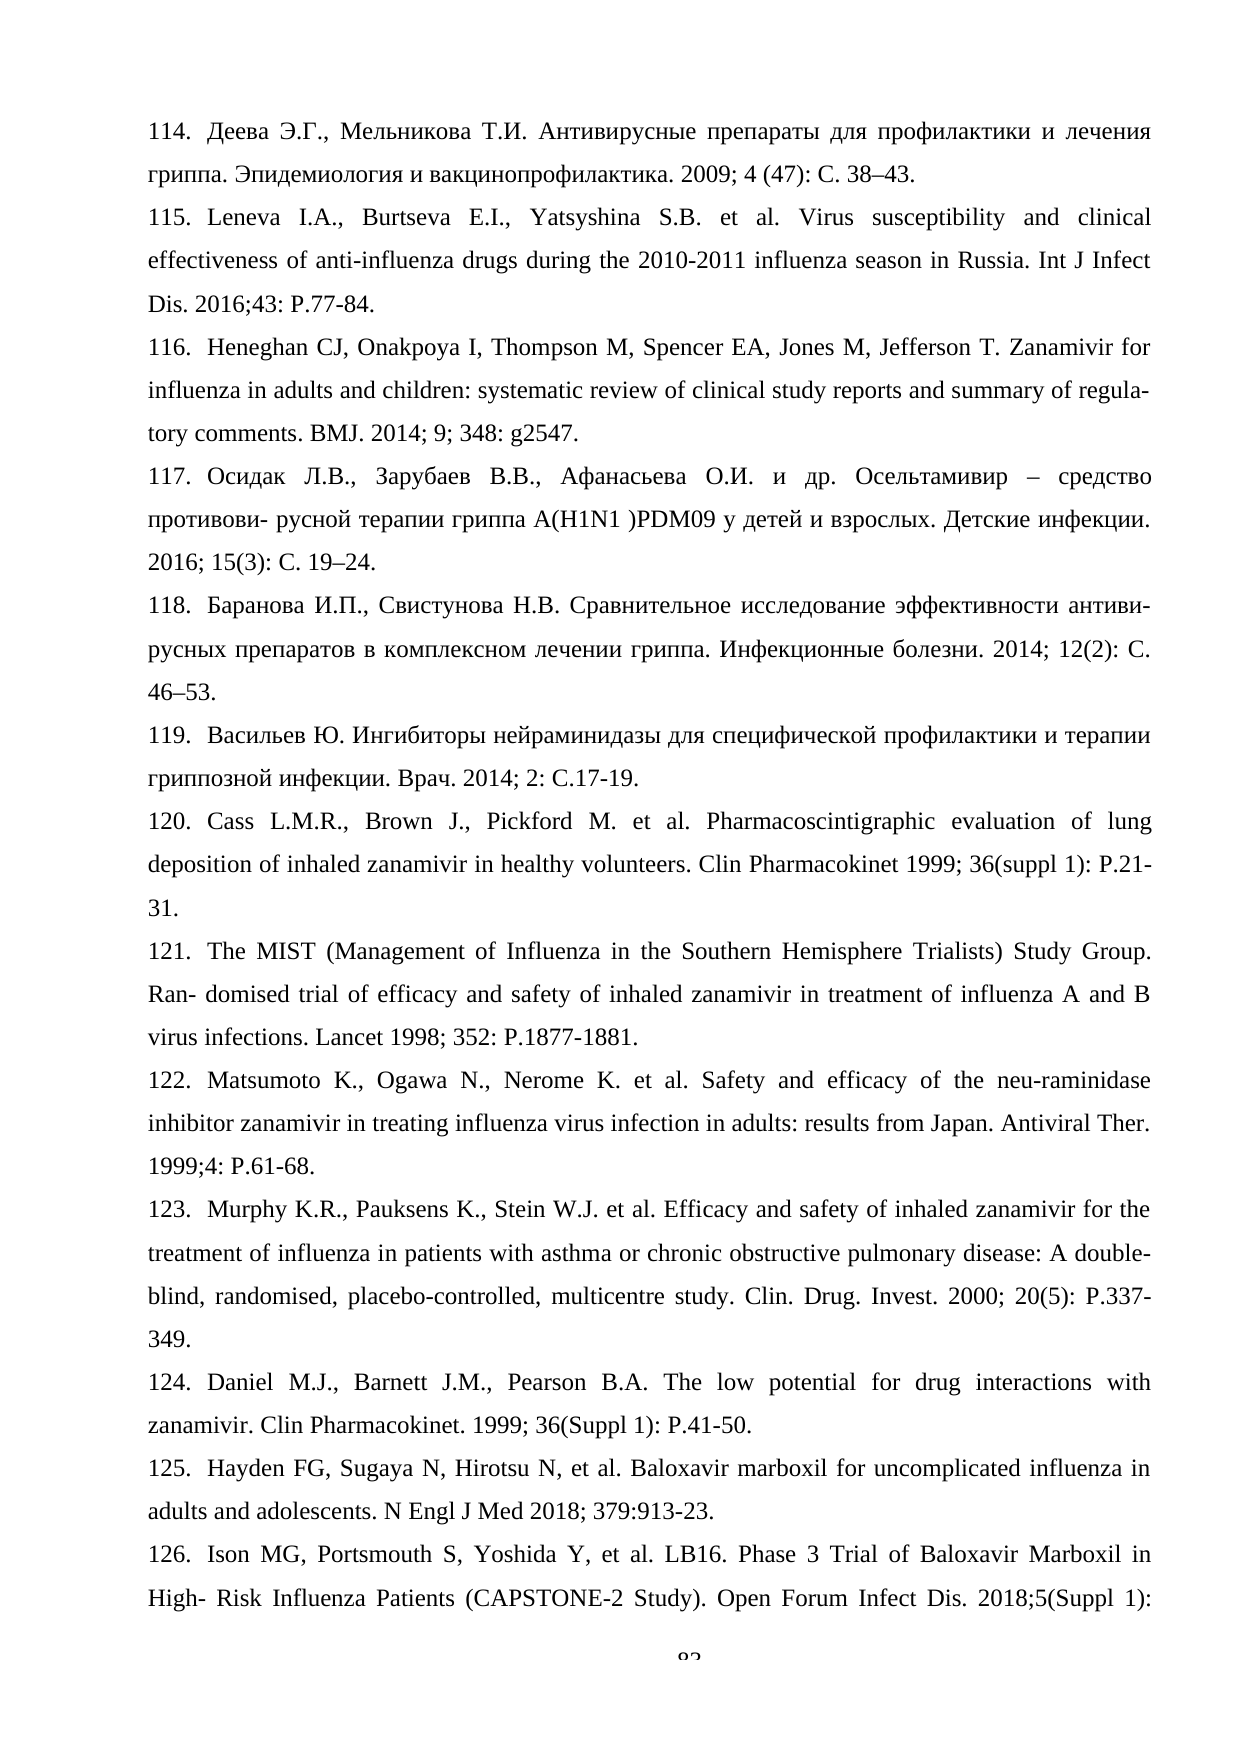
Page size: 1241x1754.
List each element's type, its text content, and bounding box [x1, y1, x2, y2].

list Hayden FG, Sugaya N, Hirotsu N, et al. Baloxavir marboxil for uncomplicated influenza in adults and adolescents. N Engl J Med 2018; 379:913-23. [148, 1453, 1152, 1525]
list Matsumoto K., Ogawa N., Nerome K. et al. Safety and efficacy of the neu-raminidase inhibitor zanamivir in treating influenza virus infection in adults: results from Japan. Antiviral Ther. 1999;4: Р.61-68. [148, 1065, 1152, 1180]
list Cass L.M.R., Brown J., Pickford M. et al. Pharmacoscintigraphic evaluation of lung deposition of inhaled zanamivir in healthy volunteers. Clin Pharmacokinet 1999; 36(suppl 1): Р.21- 31. [148, 806, 1152, 921]
list Daniel M.J., Barnett J.M., Pearson B.A. The low potential for drug interactions with zanamivir. Clin Pharmacokinet. 1999; 36(Suppl 1): Р.41-50. [148, 1367, 1152, 1439]
list Осидак Л.В., Зарубаев В.В., Афанасьева О.И. и др. Осельтамивир – средство противови- русной терапии гриппа A(H1N1 )PDM09 у детей и взрослых. Детские инфекции. 2016; 15(3): С. 19–24. [148, 461, 1152, 576]
list The MIST (Management of Influenza in the Southern Hemisphere Trialists) Study Group. Ran- domised trial of efficacy and safety of inhaled zanamivir in treatment of influenza A and B virus infections. Lancet 1998; 352: Р.1877-1881. [148, 936, 1152, 1051]
list Деева Э.Г., Мельникова Т.И. Антивирусные препараты для профилактики и лечения гриппа. Эпидемиология и вакцинопрофилактика. 2009; 4 (47): С. 38–43. [148, 116, 1152, 188]
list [148, 1539, 1152, 1611]
list Murphy K.R., Pauksens K., Stein W.J. et al. Efficacy and safety of inhaled zanamivir for the treatment of influenza in patients with asthma or chronic obstructive pulmonary disease: A double- blind, randomised, placebo-controlled, multicentre study. Clin. Drug. Invest. 2000; 20(5): Р.337-349. [148, 1194, 1152, 1353]
list Васильев Ю. Ингибиторы нейраминидазы для специфической профилактики и терапии гриппозной инфекции. Врач. 2014; 2: С.17-19. [148, 720, 1152, 792]
list Leneva I.A., Burtseva E.I., Yatsyshina S.B. et al. Virus susceptibility and clinical effectiveness of anti-influenza drugs during the 2010-2011 influenza season in Russia. Int J Infect Dis. 2016;43: P.77-84. [148, 202, 1152, 317]
list Баранова И.П., Свистунова Н.В. Сравнительное исследование эффективности антиви- русных препаратов в комплексном лечении гриппа. Инфекционные болезни. 2014; 12(2): С. 46–53. [148, 591, 1152, 706]
list Heneghan CJ, Onakpoya I, Thompson M, Spencer EA, Jones M, Jefferson T. Zanamivir for influenza in adults and children: systematic review of clinical study reports and summary of regula- tory comments. BMJ. 2014; 9; 348: g2547. [148, 332, 1152, 447]
